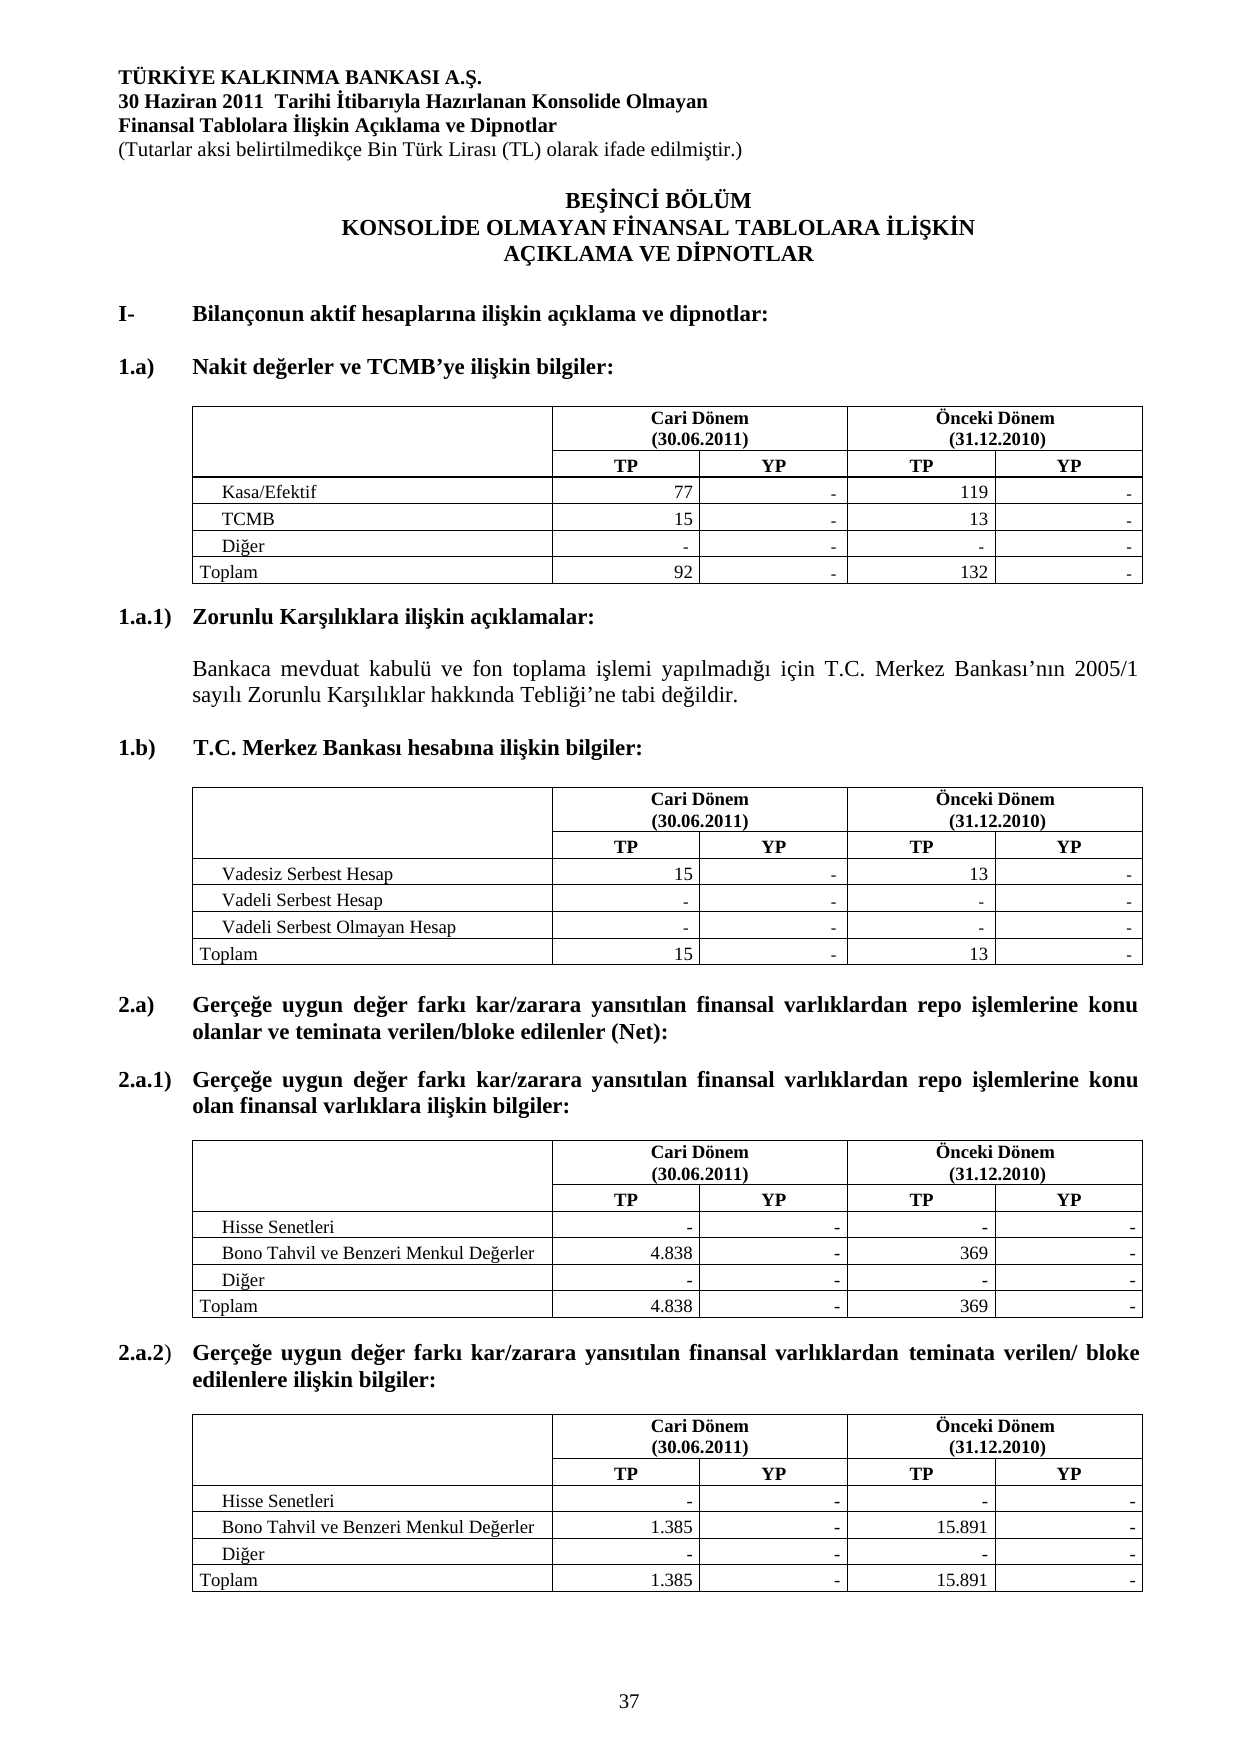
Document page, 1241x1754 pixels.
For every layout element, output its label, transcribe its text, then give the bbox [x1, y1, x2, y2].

text 2.a.1) Gerçeğe uygun değer farkı kar/zarara yansıtılan finansal varlıklardan repo işlemlerine konu olan finansal varlıklara ilişkin bilgiler: [118, 1066, 1140, 1118]
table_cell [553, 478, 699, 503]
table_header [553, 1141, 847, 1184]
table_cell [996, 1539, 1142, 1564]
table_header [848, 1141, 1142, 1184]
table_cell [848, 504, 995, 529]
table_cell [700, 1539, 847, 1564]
text 1.a) Nakit değerler ve TCMB’ye ilişkin bilgiler: [118, 353, 1140, 379]
text 1.a.1) Zorunlu Karşılıklara ilişkin açıklamalar: [118, 605, 1140, 629]
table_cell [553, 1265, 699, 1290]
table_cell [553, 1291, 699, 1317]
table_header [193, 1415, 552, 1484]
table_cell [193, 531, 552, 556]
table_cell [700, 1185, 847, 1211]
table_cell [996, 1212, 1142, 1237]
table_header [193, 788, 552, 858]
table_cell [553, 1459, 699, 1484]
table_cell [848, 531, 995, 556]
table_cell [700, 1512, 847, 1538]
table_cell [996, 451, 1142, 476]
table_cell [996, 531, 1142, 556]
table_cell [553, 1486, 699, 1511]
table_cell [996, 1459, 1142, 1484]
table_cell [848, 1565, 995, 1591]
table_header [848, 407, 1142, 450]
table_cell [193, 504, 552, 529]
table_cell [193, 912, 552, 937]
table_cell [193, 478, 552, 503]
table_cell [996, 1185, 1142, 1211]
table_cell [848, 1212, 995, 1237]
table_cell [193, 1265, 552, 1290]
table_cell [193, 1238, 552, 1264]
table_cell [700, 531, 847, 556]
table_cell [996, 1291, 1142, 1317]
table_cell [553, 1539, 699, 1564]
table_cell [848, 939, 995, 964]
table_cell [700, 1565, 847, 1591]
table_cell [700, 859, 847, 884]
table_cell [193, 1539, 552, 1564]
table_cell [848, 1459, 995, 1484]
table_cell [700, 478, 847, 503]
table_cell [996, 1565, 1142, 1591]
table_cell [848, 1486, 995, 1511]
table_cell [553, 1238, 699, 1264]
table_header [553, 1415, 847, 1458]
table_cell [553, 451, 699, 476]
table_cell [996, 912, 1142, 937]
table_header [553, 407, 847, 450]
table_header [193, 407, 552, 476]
text 2.a.2) Gerçeğe uygun değer farkı kar/zarara yansıtılan finansal varlıklardan teminata verilen/ bloke edilenlere ilişkin bilgiler: [118, 1339, 1140, 1392]
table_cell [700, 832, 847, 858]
text 2.a) Gerçeğe uygun değer farkı kar/zarara yansıtılan finansal varlıklardan repo işlemlerine konu olanlar ve teminata verilen/bloke edilenler (Net): [118, 991, 1140, 1044]
text Bankaca mevduat kabulü ve fon toplama işlemi yapılmadığı için T.C. Merkez Bankası’nın 2005/1 sayılı Zorunlu Karşılıklar hakkında Tebliği’ne tabi değildir. [192, 655, 1140, 708]
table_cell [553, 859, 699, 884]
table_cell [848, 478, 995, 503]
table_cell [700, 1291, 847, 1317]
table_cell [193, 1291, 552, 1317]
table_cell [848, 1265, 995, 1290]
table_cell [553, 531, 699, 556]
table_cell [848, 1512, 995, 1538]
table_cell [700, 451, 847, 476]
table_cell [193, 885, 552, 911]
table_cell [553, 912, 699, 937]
subtitle KONSOLİDE OLMAYAN FİNANSAL TABLOLARA İLİŞKİN [177, 214, 1140, 240]
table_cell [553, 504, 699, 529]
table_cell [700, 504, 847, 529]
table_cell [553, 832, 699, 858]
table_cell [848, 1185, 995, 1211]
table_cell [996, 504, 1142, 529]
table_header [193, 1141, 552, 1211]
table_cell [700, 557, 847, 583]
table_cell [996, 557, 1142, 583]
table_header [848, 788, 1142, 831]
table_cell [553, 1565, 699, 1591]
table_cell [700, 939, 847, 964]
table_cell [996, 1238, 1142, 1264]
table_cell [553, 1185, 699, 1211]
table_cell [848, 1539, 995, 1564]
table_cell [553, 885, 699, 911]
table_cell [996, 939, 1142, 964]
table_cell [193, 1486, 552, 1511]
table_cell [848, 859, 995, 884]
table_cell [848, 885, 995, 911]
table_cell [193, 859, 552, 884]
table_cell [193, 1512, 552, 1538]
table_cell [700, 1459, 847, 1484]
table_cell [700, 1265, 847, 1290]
subtitle BEŞİNCİ BÖLÜM [177, 188, 1140, 214]
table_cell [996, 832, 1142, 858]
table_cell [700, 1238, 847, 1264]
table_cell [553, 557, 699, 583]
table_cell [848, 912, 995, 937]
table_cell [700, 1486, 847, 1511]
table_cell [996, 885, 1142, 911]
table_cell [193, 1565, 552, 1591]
text 1.b) T.C. Merkez Bankası hesabına ilişkin bilgiler: [118, 734, 1140, 761]
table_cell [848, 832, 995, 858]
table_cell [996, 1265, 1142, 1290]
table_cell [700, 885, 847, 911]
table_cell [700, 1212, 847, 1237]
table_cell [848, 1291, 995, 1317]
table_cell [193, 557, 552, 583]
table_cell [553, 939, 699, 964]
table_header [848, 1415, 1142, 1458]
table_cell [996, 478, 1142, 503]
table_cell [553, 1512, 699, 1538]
subtitle AÇIKLAMA VE DİPNOTLAR [177, 240, 1140, 267]
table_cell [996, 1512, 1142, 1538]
subtitle I- Bilançonun aktif hesaplarına ilişkin açıklama ve dipnotlar: [118, 300, 1140, 327]
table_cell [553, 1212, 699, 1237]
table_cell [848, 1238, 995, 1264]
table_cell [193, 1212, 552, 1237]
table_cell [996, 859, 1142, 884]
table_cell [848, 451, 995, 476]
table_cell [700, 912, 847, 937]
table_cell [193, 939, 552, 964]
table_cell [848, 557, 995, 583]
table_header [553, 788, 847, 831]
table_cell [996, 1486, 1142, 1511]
